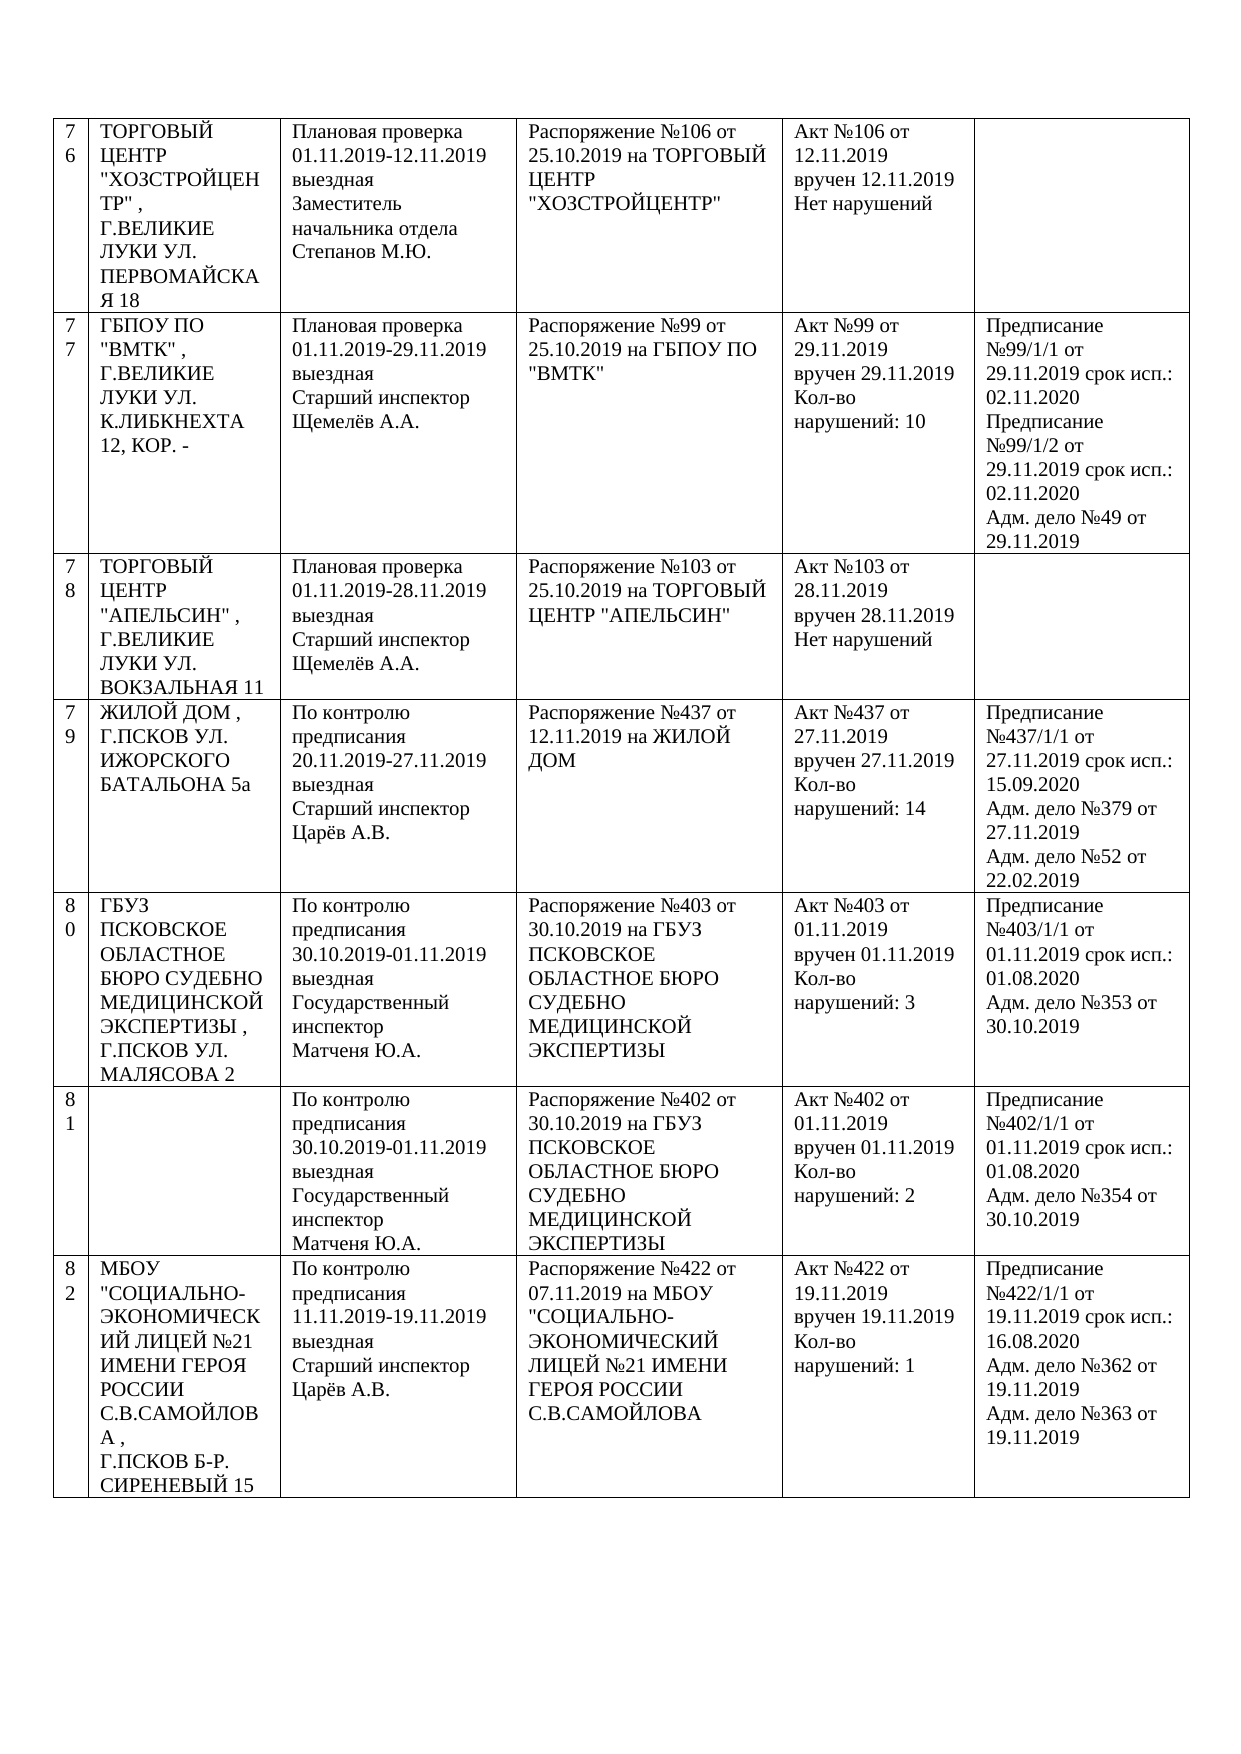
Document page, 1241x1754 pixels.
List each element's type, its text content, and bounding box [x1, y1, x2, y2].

table_cell 78 [54, 554, 88, 699]
table_cell Плановая проверка 01.11.2019-29.11.2019 выездная Старший инспектор Щемелёв А.А. [281, 313, 516, 553]
table_cell МБОУ "СОЦИАЛЬНО-ЭКОНОМИЧЕСКИЙ ЛИЦЕЙ №21 ИМЕНИ ГЕРОЯ РОССИИ С.В.САМОЙЛОВА , Г.ПСКОВ Б-Р. СИРЕНЕВЫЙ 15 [89, 1256, 280, 1497]
table_cell 76 [54, 119, 88, 312]
table_cell Акт №422 от 19.11.2019 вручен 19.11.2019 Кол-во нарушений: 1 [783, 1256, 974, 1497]
table_cell Предписание №437/1/1 от 27.11.2019 срок исп.: 15.09.2020 Адм. дело №379 от 27.11.2019 Адм. дело №52 от 22.02.2019 [975, 700, 1189, 892]
table_cell Распоряжение №106 от 25.10.2019 на ТОРГОВЫЙ ЦЕНТР "ХОЗСТРОЙЦЕНТР" [517, 119, 782, 312]
table_cell Акт №402 от 01.11.2019 вручен 01.11.2019 Кол-во нарушений: 2 [783, 1087, 974, 1255]
table_cell [975, 119, 1189, 312]
table_cell По контролю предписания 30.10.2019-01.11.2019 выездная Государственный инспектор Матченя Ю.А. [281, 893, 516, 1086]
table_cell По контролю предписания 30.10.2019-01.11.2019 выездная Государственный инспектор Матченя Ю.А. [281, 1087, 516, 1255]
table_cell 77 [54, 313, 88, 553]
table_cell Акт №103 от 28.11.2019 вручен 28.11.2019 Нет нарушений [783, 554, 974, 699]
table_cell 81 [54, 1087, 88, 1255]
table_cell Акт №403 от 01.11.2019 вручен 01.11.2019 Кол-во нарушений: 3 [783, 893, 974, 1086]
table_cell ЖИЛОЙ ДОМ , Г.ПСКОВ УЛ. ИЖОРСКОГО БАТАЛЬОНА 5а [89, 700, 280, 892]
table_cell Предписание №403/1/1 от 01.11.2019 срок исп.: 01.08.2020 Адм. дело №353 от 30.10.2019 [975, 893, 1189, 1086]
table_cell Плановая проверка 01.11.2019-28.11.2019 выездная Старший инспектор Щемелёв А.А. [281, 554, 516, 699]
table_cell Распоряжение №99 от 25.10.2019 на ГБПОУ ПО "ВМТК" [517, 313, 782, 553]
table_cell Акт №106 от 12.11.2019 вручен 12.11.2019 Нет нарушений [783, 119, 974, 312]
table_cell Предписание №99/1/1 от 29.11.2019 срок исп.: 02.11.2020 Предписание №99/1/2 от 29.11.2019 срок исп.: 02.11.2020 Адм. дело №49 от 29.11.2019 [975, 313, 1189, 553]
table_cell [975, 554, 1189, 699]
table_cell ТОРГОВЫЙ ЦЕНТР "ХОЗСТРОЙЦЕНТР" , Г.ВЕЛИКИЕ ЛУКИ УЛ. ПЕРВОМАЙСКАЯ 18 [89, 119, 280, 312]
table_cell Акт №437 от 27.11.2019 вручен 27.11.2019 Кол-во нарушений: 14 [783, 700, 974, 892]
table_cell ГБПОУ ПО "ВМТК" , Г.ВЕЛИКИЕ ЛУКИ УЛ. К.ЛИБКНЕХТА 12, КОР. - [89, 313, 280, 553]
table_cell Предписание №402/1/1 от 01.11.2019 срок исп.: 01.08.2020 Адм. дело №354 от 30.10.2019 [975, 1087, 1189, 1255]
table_cell Распоряжение №402 от 30.10.2019 на ГБУЗ ПСКОВСКОЕ ОБЛАСТНОЕ БЮРО СУДЕБНО МЕДИЦИНСКОЙ ЭКСПЕРТИЗЫ [517, 1087, 782, 1255]
table_cell [89, 1087, 280, 1255]
table_cell Распоряжение №403 от 30.10.2019 на ГБУЗ ПСКОВСКОЕ ОБЛАСТНОЕ БЮРО СУДЕБНО МЕДИЦИНСКОЙ ЭКСПЕРТИЗЫ [517, 893, 782, 1086]
table_cell 79 [54, 700, 88, 892]
table_cell ГБУЗ ПСКОВСКОЕ ОБЛАСТНОЕ БЮРО СУДЕБНО МЕДИЦИНСКОЙ ЭКСПЕРТИЗЫ , Г.ПСКОВ УЛ. МАЛЯСОВА 2 [89, 893, 280, 1086]
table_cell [281, 1256, 516, 1497]
table_cell Распоряжение №437 от 12.11.2019 на ЖИЛОЙ ДОМ [517, 700, 782, 892]
table_cell Распоряжение №422 от 07.11.2019 на МБОУ "СОЦИАЛЬНО-ЭКОНОМИЧЕСКИЙ ЛИЦЕЙ №21 ИМЕНИ ГЕРОЯ РОССИИ С.В.САМОЙЛОВА [517, 1256, 782, 1497]
table_cell 80 [54, 893, 88, 1086]
table_cell Плановая проверка 01.11.2019-12.11.2019 выездная Заместитель начальника отдела Степанов М.Ю. [281, 119, 516, 312]
table_cell Распоряжение №103 от 25.10.2019 на ТОРГОВЫЙ ЦЕНТР "АПЕЛЬСИН" [517, 554, 782, 699]
table_cell По контролю предписания 20.11.2019-27.11.2019 выездная Старший инспектор Царёв А.В. [281, 700, 516, 892]
table_cell Предписание №422/1/1 от 19.11.2019 срок исп.: 16.08.2020 Адм. дело №362 от 19.11.2019 Адм. дело №363 от 19.11.2019 [975, 1256, 1189, 1497]
table_cell 82 [54, 1256, 88, 1497]
table_cell Акт №99 от 29.11.2019 вручен 29.11.2019 Кол-во нарушений: 10 [783, 313, 974, 553]
table_cell ТОРГОВЫЙ ЦЕНТР "АПЕЛЬСИН" , Г.ВЕЛИКИЕ ЛУКИ УЛ. ВОКЗАЛЬНАЯ 11 [89, 554, 280, 699]
